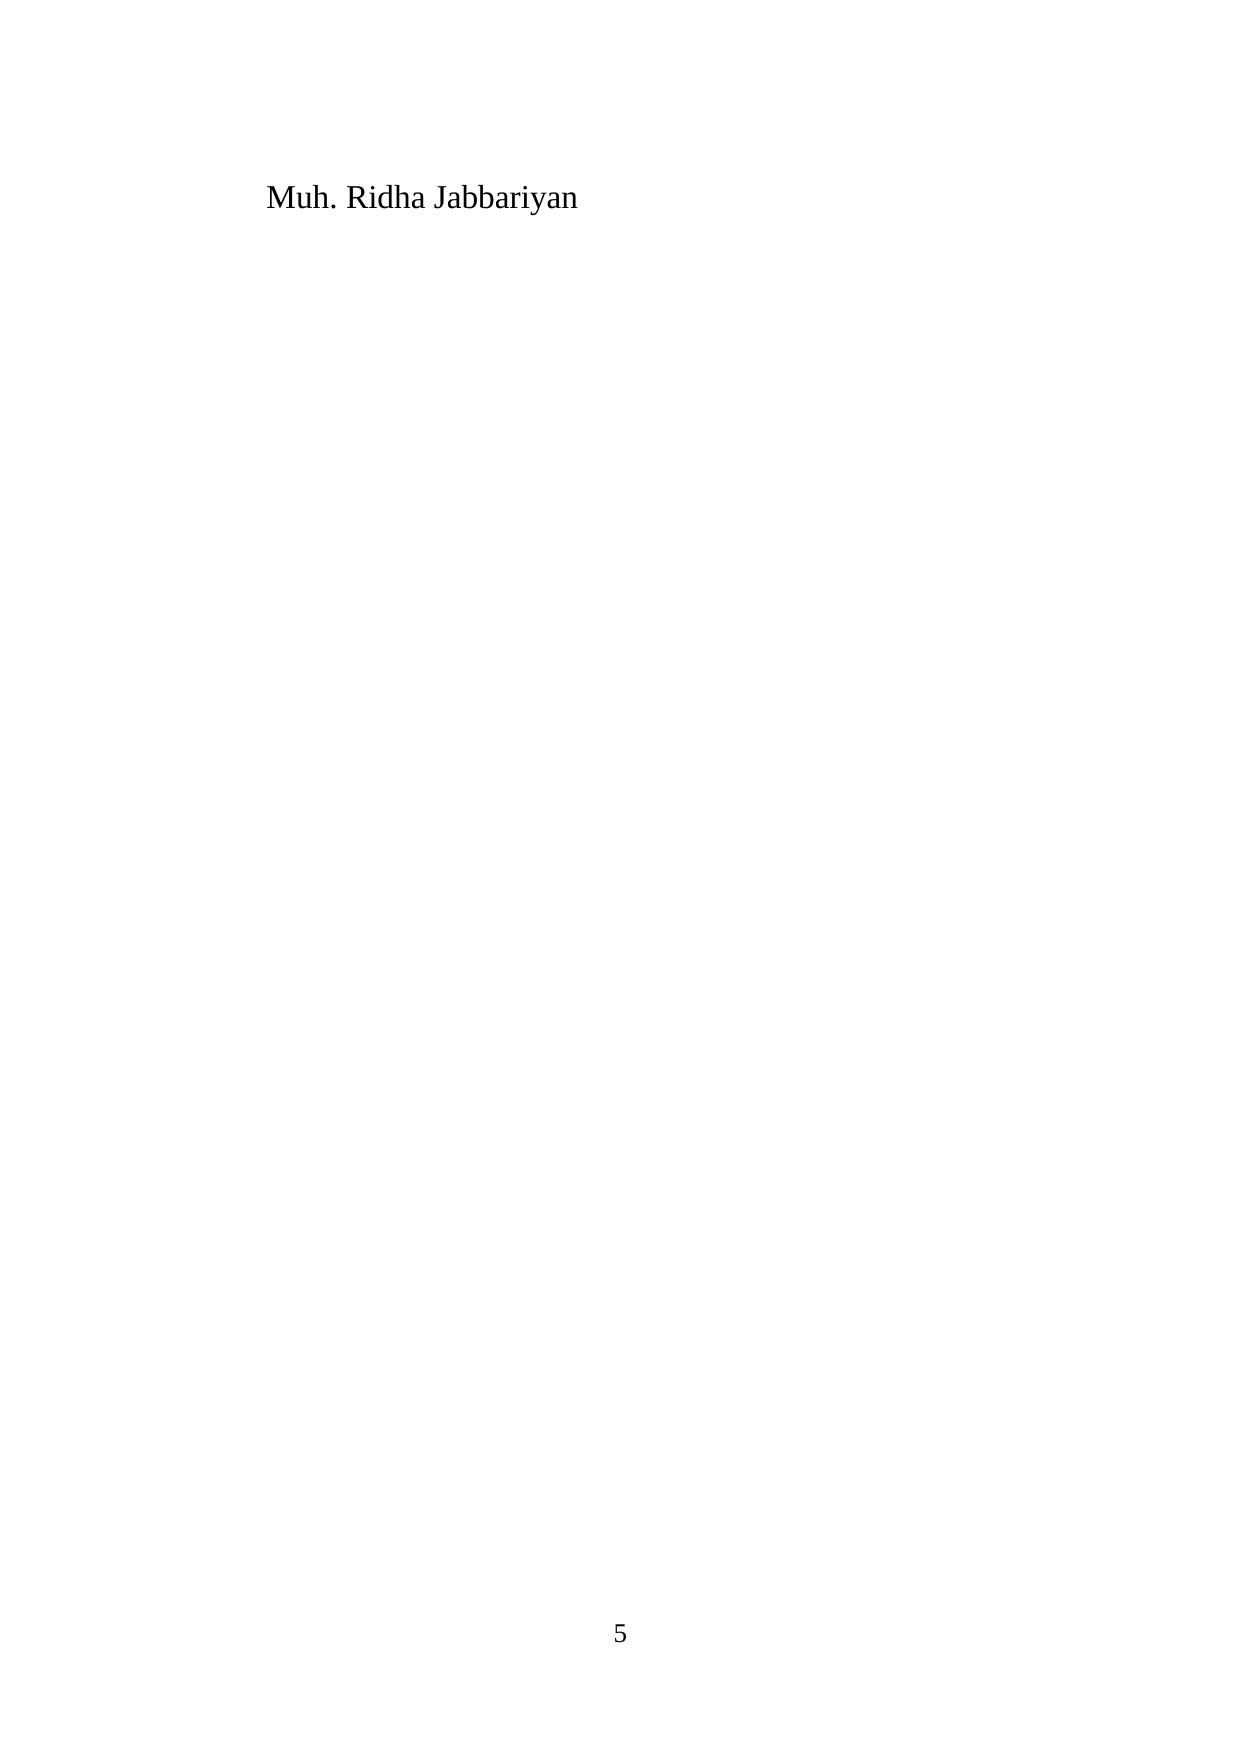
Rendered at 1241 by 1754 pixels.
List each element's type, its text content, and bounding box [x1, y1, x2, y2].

text Muh. Ridha Jabbariyan [236, 177, 1004, 216]
